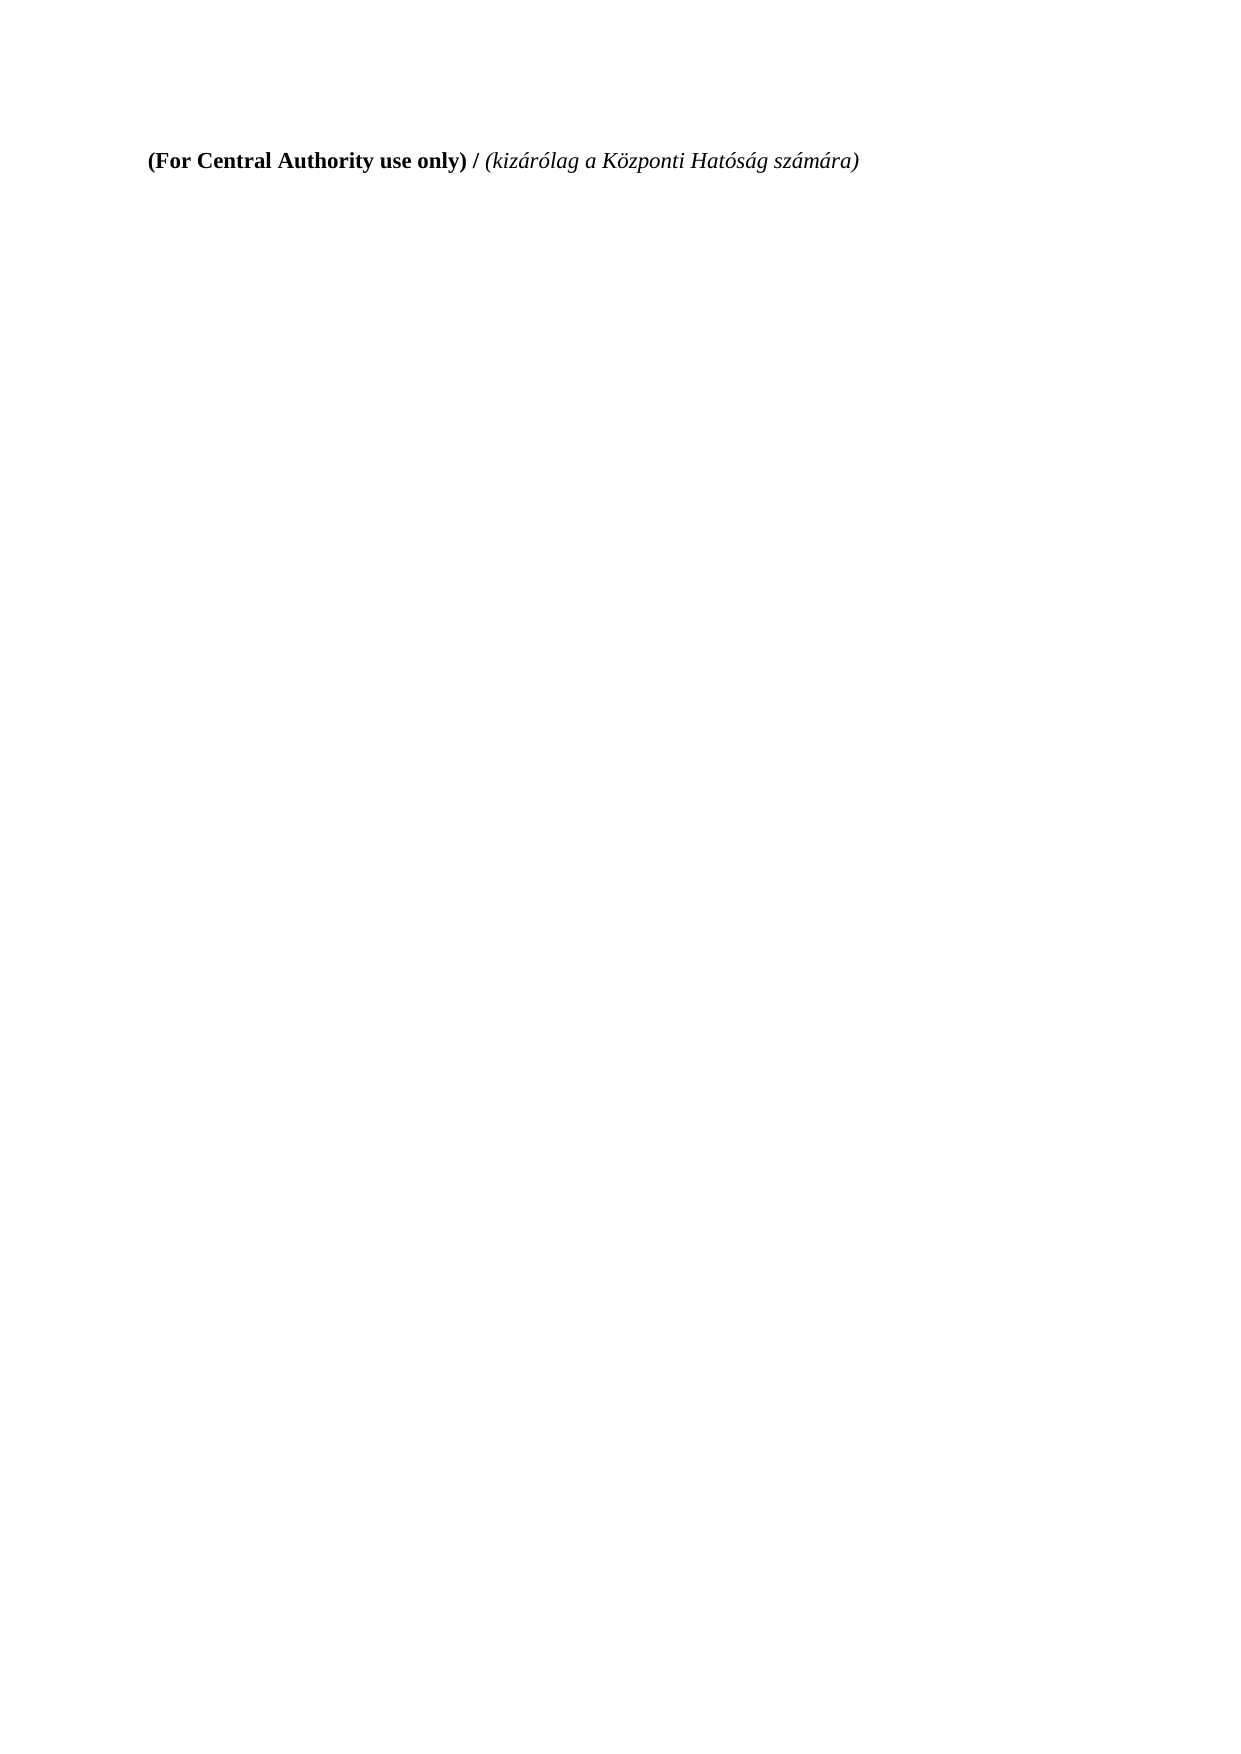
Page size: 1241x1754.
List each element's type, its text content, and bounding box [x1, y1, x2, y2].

text (For Central Authority use only) / (kizárólag a Központi Hatóság számára) [148, 148, 1093, 174]
